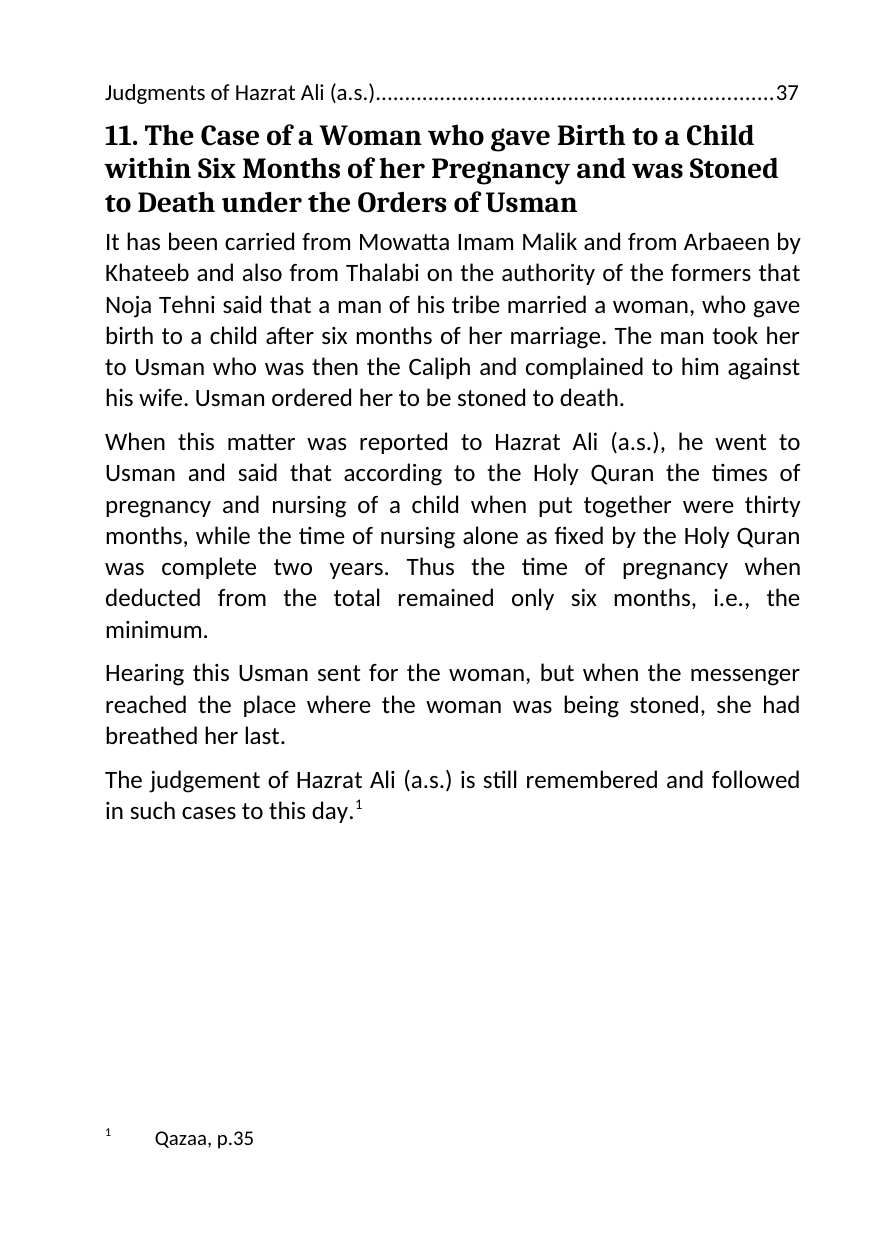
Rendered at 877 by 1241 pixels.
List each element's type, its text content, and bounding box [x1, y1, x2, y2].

text When this matter was reported to Hazrat Ali (a.s.), he went to Usman and said that according to the Holy Quran the times of pregnancy and nursing of a child when put together were thirty months, while the time of nursing alone as fixed by the Holy Quran was complete two years. Thus the time of pregnancy when deducted from the total remained only six months, i.e., the minimum. [105, 426, 802, 644]
text Hearing this Usman sent for the woman, but when the messenger reached the place where the woman was being stoned, she had breathed her last. [105, 657, 802, 751]
text It has been carried from Mowatta Imam Malik and from Arbaeen by Khateeb and also from Thalabi on the authority of the formers that Noja Tehni said that a man of his tribe married a woman, who gave birth to a child after six months of her marriage. The man took her to Usman who was then the Caliph and complained to him against his wife. Usman ordered her to be stoned to death. [105, 226, 802, 413]
subtitle 11. The Case of a Woman who gave Birth to a Child within Six Months of her Pregnancy and was Stoned to Death under the Orders of Usman [105, 119, 802, 219]
text The judgement of Hazrat Ali (a.s.) is still remembered and followed in such cases to this day. [105, 763, 802, 826]
